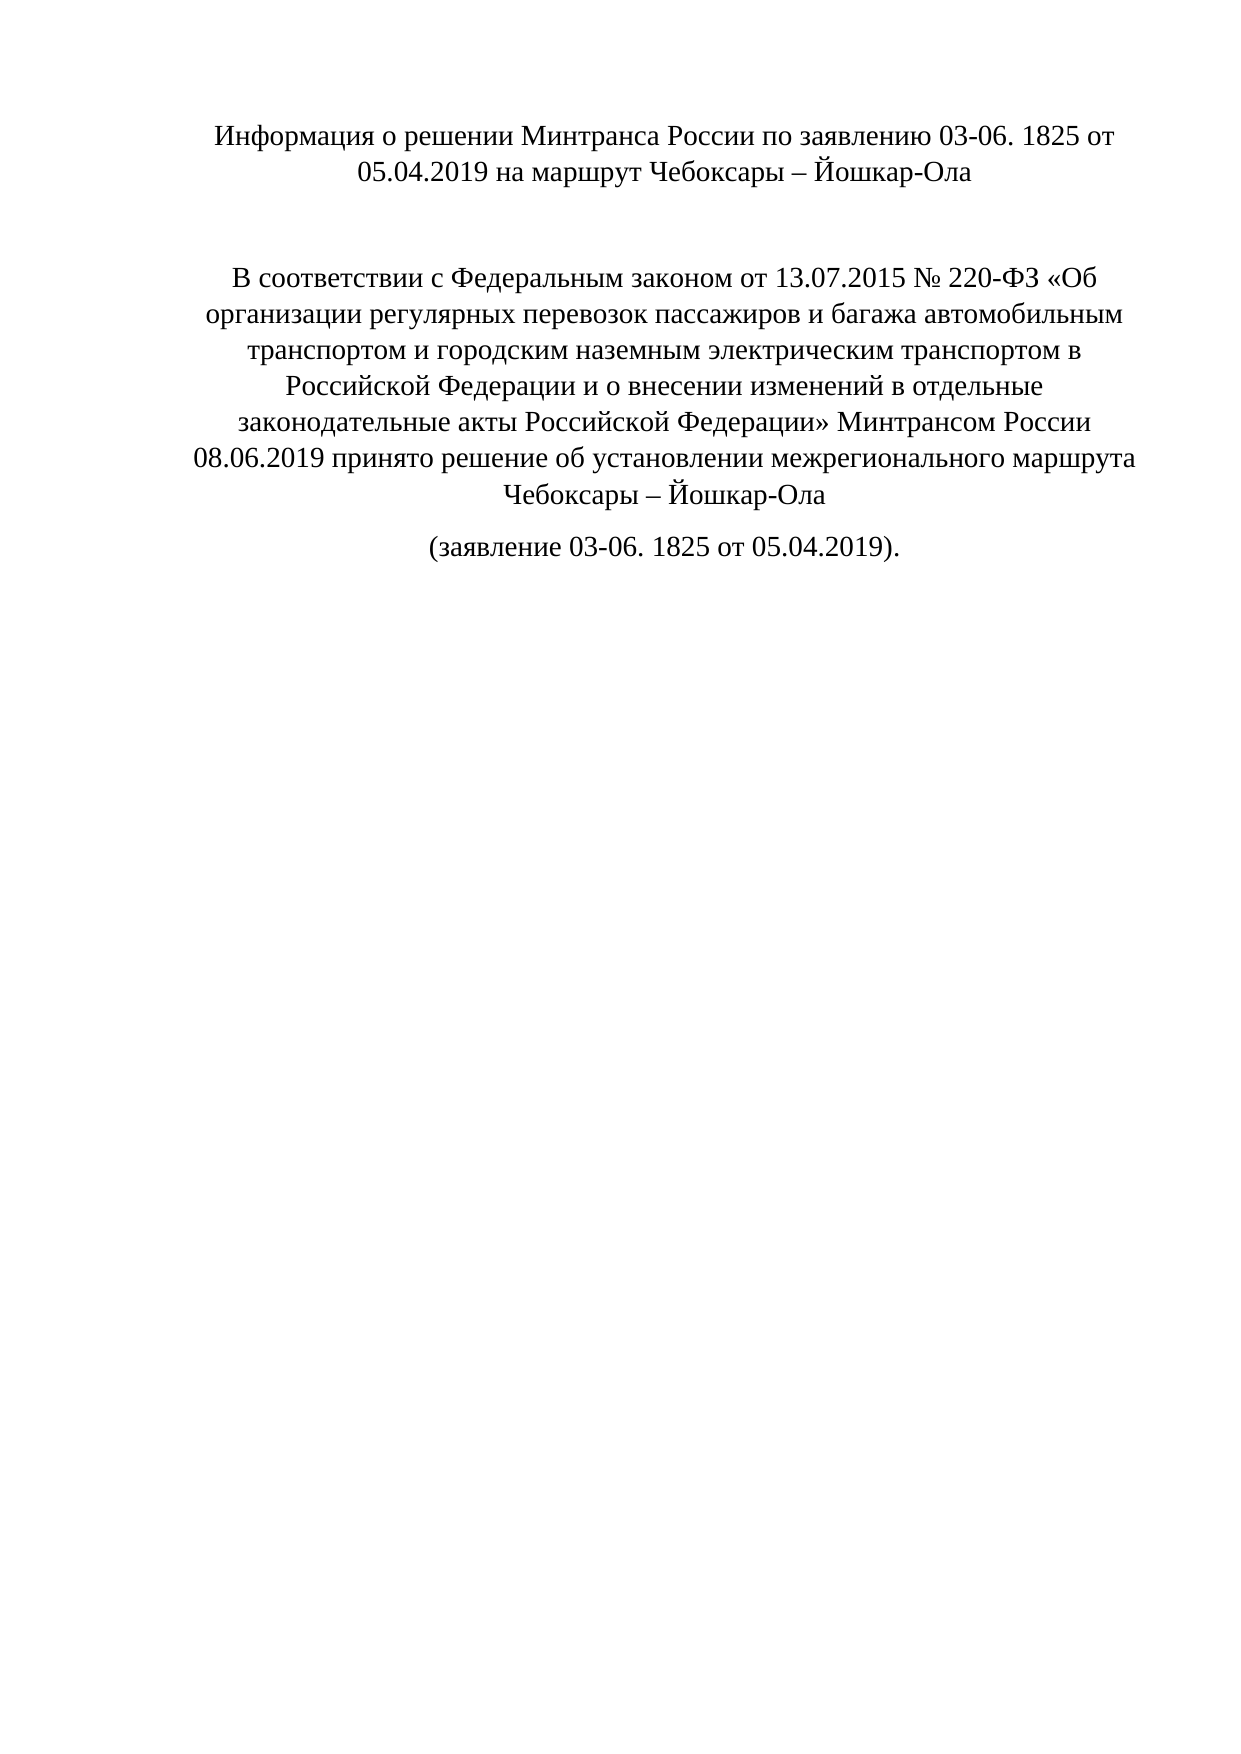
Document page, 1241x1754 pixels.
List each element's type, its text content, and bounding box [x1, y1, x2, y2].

text (заявление 03-06. 1825 от 05.04.2019). [177, 529, 1152, 563]
text Информация о решении Минтранса России по заявлению 03-06. 1825 от 05.04.2019 на маршрут Чебоксары – Йошкар-Ола [177, 118, 1152, 188]
text В соответствии с Федеральным законом от 13.07.2015 № 220-ФЗ «Об организации регулярных перевозок пассажиров и багажа автомобильным транспортом и городским наземным электрическим транспортом в Российской Федерации и о внесении изменений в отдельные законодательные акты Российской Федерации» Минтрансом России 08.06.2019 принято решение об установлении межрегионального маршрута Чебоксары – Йошкар-Ола [177, 260, 1152, 510]
